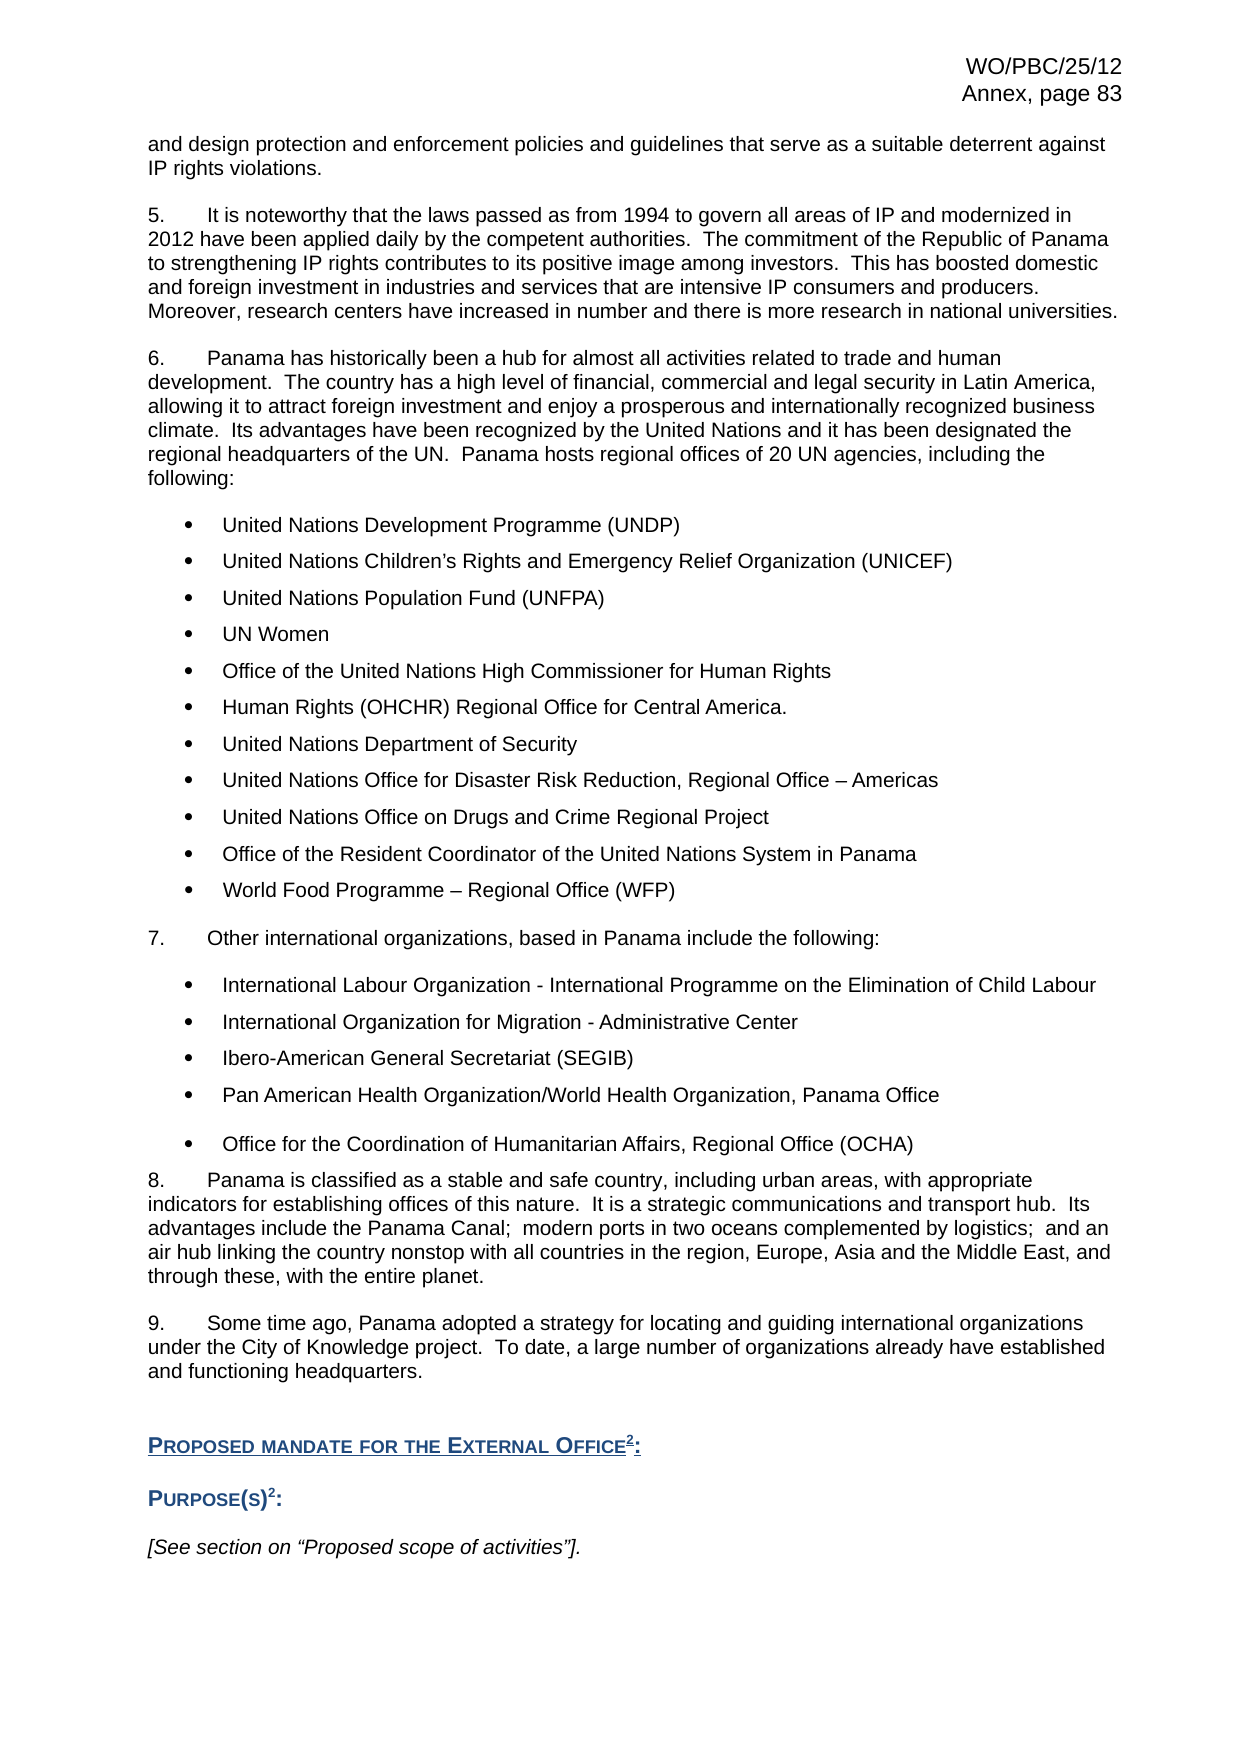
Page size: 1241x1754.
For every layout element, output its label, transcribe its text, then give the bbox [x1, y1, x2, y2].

list International Organization for Migration - Administrative Center [185, 1009, 1122, 1033]
list Pan American Health Organization/World Health Organization, Panama Office [185, 1083, 1122, 1107]
list United Nations Population Fund (UNFPA) [185, 586, 1122, 609]
list UN Women [185, 622, 1122, 646]
text Proposed mandate for the External Office2: [148, 1432, 1122, 1458]
list Office of the United Nations High Commissioner for Human Rights [185, 659, 1122, 683]
list International Labour Organization - International Programme on the Elimination of Child Labour [185, 973, 1122, 997]
text Panama has historically been a hub for almost all activities related to trade and human development. The country has a high level of financial, commercial and legal security in Latin America, allowing it to attract foreign investment and enjoy a prosperous and internationally recognized business climate. Its advantages have been recognized by the United Nations and it has been designated the regional headquarters of the UN. Panama hosts regional offices of 20 UN agencies, including the following: [148, 346, 1122, 489]
text It is noteworthy that the laws passed as from 1994 to govern all areas of IP and modernized in 2012 have been applied daily by the competent authorities. The commitment of the Republic of Panama to strengthening IP rights contributes to its positive image among investors. This has boosted domestic and foreign investment in industries and services that are intensive IP consumers and producers. Moreover, research centers have increased in number and there is more research in national universities. [148, 203, 1122, 323]
text Other international organizations, based in Panama include the following: [148, 926, 1122, 950]
list United Nations Office on Drugs and Crime Regional Project [185, 805, 1122, 829]
text Panama is classified as a stable and safe country, including urban areas, with appropriate indicators for establishing offices of this nature. It is a strategic communications and transport hub. Its advantages include the Panama Canal; modern ports in two oceans complemented by logistics; and an air hub linking the country nonstop with all countries in the region, Europe, Asia and the Middle East, and through these, with the entire planet. [148, 1168, 1122, 1288]
text [See section on “Proposed scope of activities”]. [148, 1535, 1122, 1559]
list United Nations Development Programme (UNDP) [185, 512, 1122, 536]
list World Food Programme – Regional Office (WFP) [185, 878, 1122, 902]
list United Nations Children’s Rights and Emergency Relief Organization (UNICEF) [185, 549, 1122, 573]
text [148, 132, 1122, 180]
text Some time ago, Panama adopted a strategy for locating and guiding international organizations under the City of Knowledge project. To date, a large number of organizations already have established and functioning headquarters. [148, 1311, 1122, 1383]
text Purpose(s)2: [148, 1485, 1122, 1511]
list United Nations Department of Security [185, 732, 1122, 756]
list Office of the Resident Coordinator of the United Nations System in Panama [185, 841, 1122, 866]
list Office for the Coordination of Humanitarian Affairs, Regional Office (OCHA) [185, 1132, 1122, 1156]
list Ibero-American General Secretariat (SEGIB) [185, 1046, 1122, 1070]
list Human Rights (OHCHR) Regional Office for Central America. [185, 695, 1122, 719]
list United Nations Office for Disaster Risk Reduction, Regional Office – Americas [185, 768, 1122, 792]
